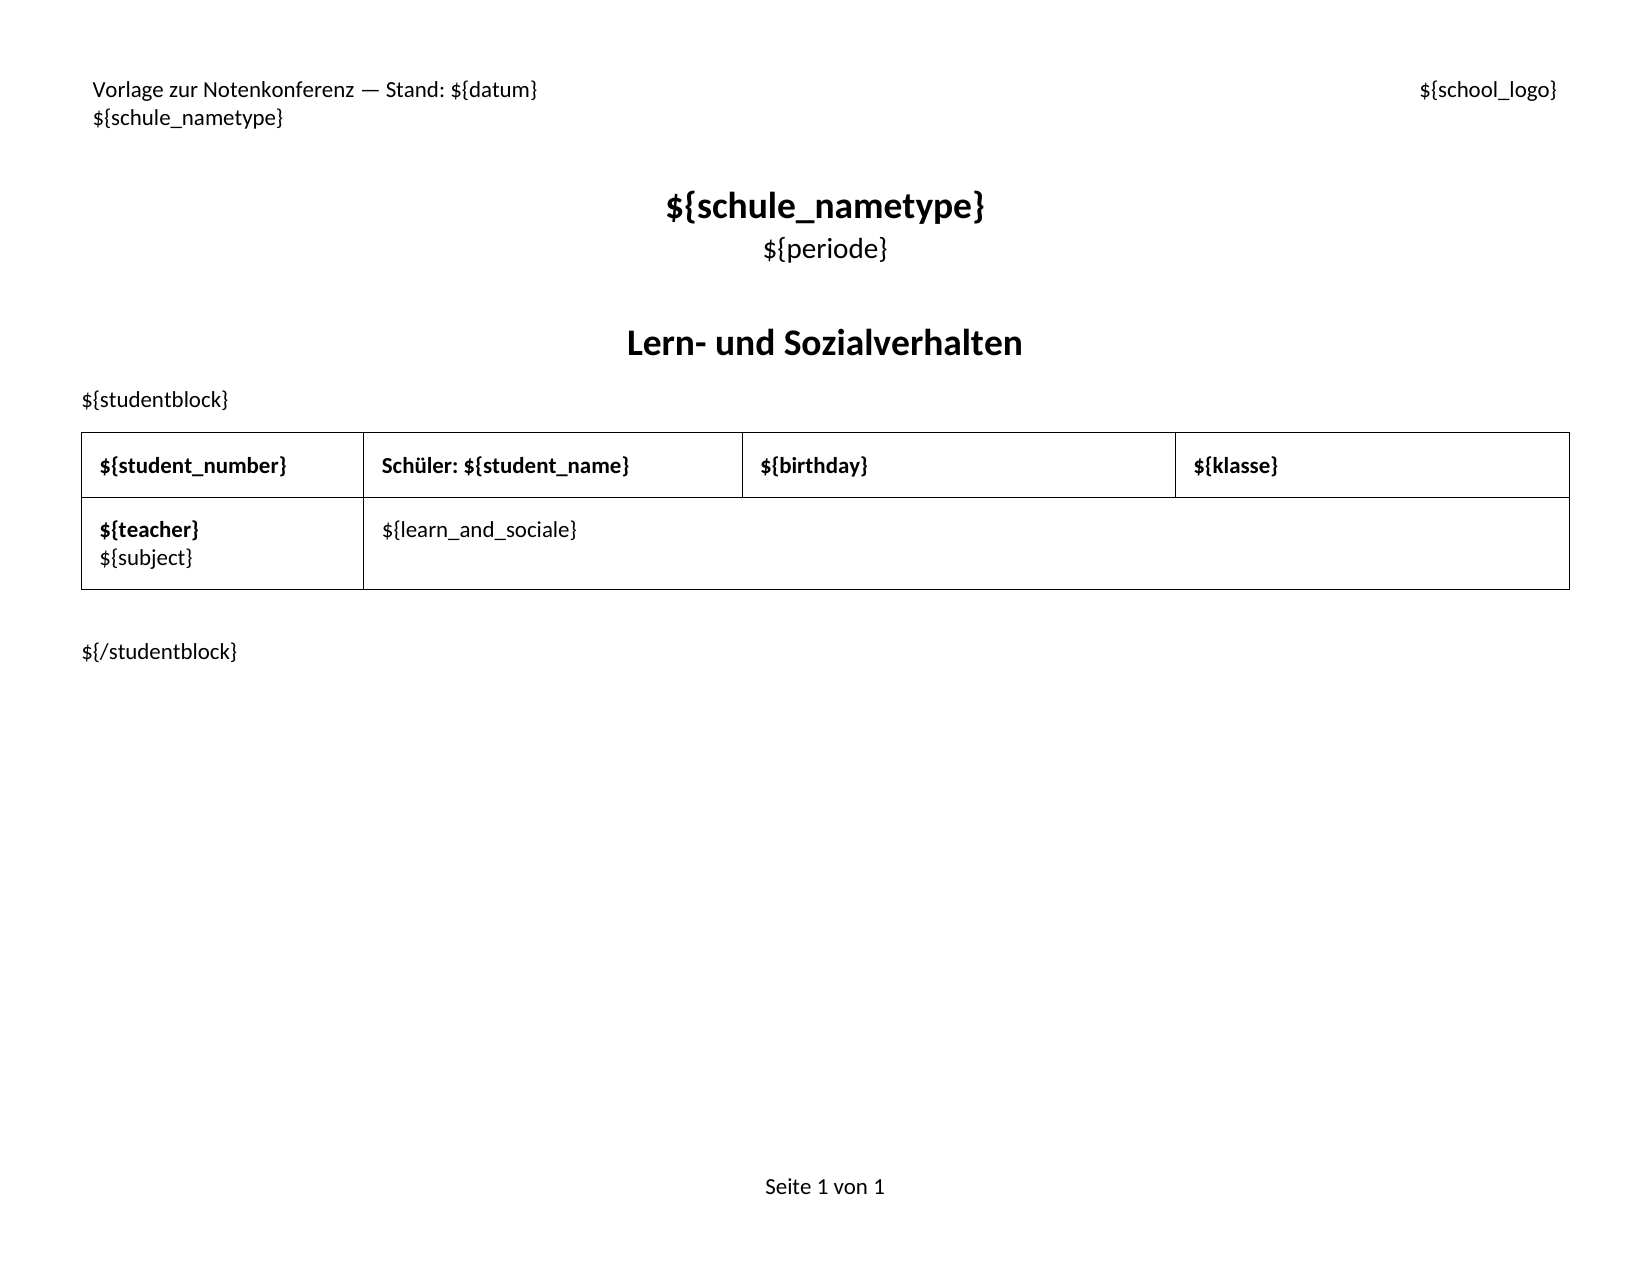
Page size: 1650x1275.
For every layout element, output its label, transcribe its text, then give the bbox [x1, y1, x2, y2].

table_header ${student_number} [82, 433, 363, 497]
text ${/studentblock} [81, 637, 1569, 665]
table_header Schüler: ${student_name} [364, 433, 742, 497]
table_cell ${learn_and_sociale} [364, 498, 1569, 589]
table_header ${klasse} [1176, 433, 1569, 497]
table_header ${birthday} [743, 433, 1175, 497]
text ${schule_nametype} ${periode} Lern- und Sozialverhalten [81, 182, 1569, 365]
table_cell ${teacher} ${subject} [82, 498, 363, 589]
text ${studentblock} [81, 385, 1569, 413]
